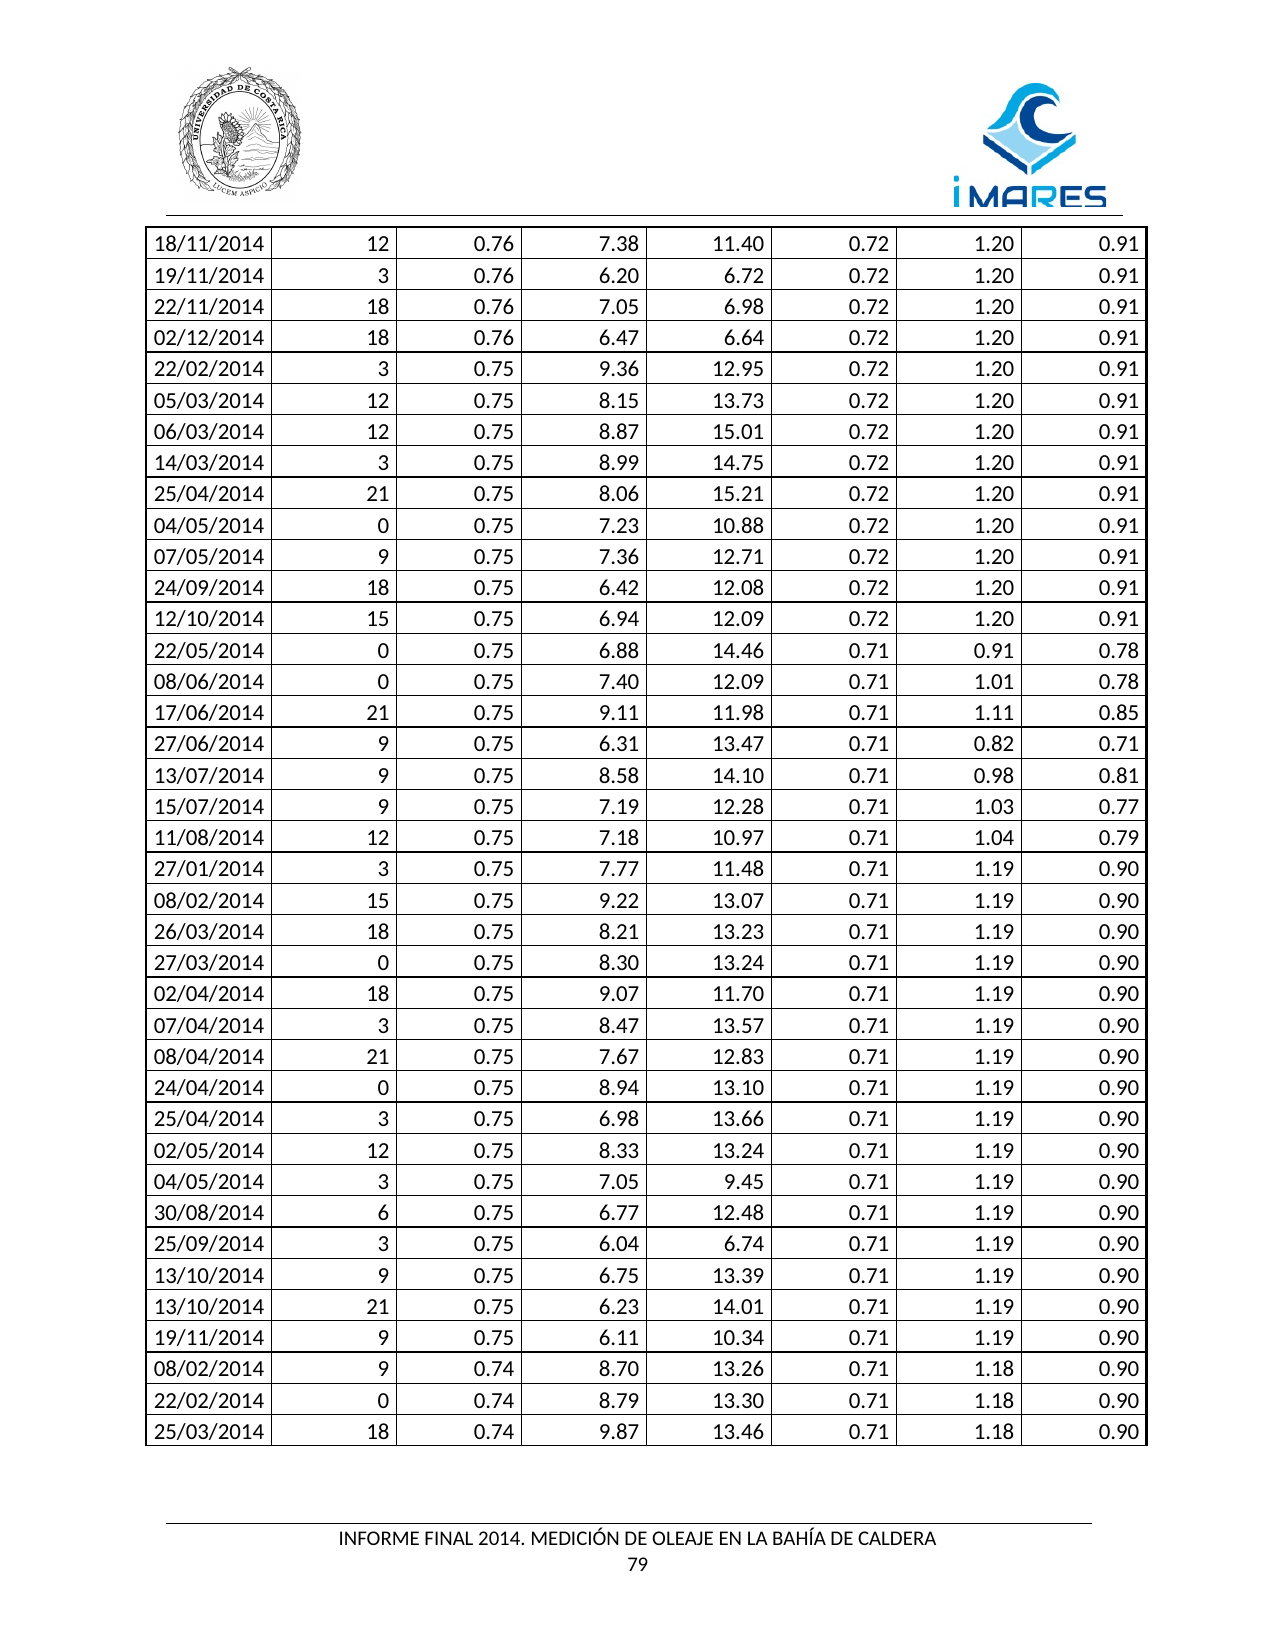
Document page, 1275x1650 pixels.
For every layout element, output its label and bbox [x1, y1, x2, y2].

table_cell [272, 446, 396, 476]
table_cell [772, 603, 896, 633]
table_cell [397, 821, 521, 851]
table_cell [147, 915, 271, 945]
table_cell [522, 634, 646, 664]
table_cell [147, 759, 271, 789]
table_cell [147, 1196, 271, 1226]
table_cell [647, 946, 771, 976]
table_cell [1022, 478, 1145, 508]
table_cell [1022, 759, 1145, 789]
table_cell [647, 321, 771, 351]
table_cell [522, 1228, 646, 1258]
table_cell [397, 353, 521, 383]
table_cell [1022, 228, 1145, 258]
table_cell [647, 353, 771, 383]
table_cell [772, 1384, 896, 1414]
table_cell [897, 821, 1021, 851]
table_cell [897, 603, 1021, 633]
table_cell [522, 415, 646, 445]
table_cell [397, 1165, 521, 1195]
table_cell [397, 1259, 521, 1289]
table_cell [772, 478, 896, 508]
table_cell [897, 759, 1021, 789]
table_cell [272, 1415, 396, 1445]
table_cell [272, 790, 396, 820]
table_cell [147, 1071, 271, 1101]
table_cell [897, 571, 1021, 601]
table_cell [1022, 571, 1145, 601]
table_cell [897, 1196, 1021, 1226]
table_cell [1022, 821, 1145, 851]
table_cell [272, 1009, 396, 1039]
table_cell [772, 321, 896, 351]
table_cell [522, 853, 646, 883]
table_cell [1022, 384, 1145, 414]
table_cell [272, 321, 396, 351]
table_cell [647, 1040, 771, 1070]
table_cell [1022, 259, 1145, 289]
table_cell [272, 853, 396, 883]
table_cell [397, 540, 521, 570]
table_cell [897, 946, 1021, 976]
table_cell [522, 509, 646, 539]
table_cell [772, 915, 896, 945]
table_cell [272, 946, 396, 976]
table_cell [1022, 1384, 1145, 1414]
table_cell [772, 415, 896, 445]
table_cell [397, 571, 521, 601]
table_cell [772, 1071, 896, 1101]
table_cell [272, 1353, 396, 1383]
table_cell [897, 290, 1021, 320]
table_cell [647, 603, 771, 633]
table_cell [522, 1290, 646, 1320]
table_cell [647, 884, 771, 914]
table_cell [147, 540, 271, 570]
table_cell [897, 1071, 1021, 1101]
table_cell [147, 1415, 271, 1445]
picture [177, 66, 303, 204]
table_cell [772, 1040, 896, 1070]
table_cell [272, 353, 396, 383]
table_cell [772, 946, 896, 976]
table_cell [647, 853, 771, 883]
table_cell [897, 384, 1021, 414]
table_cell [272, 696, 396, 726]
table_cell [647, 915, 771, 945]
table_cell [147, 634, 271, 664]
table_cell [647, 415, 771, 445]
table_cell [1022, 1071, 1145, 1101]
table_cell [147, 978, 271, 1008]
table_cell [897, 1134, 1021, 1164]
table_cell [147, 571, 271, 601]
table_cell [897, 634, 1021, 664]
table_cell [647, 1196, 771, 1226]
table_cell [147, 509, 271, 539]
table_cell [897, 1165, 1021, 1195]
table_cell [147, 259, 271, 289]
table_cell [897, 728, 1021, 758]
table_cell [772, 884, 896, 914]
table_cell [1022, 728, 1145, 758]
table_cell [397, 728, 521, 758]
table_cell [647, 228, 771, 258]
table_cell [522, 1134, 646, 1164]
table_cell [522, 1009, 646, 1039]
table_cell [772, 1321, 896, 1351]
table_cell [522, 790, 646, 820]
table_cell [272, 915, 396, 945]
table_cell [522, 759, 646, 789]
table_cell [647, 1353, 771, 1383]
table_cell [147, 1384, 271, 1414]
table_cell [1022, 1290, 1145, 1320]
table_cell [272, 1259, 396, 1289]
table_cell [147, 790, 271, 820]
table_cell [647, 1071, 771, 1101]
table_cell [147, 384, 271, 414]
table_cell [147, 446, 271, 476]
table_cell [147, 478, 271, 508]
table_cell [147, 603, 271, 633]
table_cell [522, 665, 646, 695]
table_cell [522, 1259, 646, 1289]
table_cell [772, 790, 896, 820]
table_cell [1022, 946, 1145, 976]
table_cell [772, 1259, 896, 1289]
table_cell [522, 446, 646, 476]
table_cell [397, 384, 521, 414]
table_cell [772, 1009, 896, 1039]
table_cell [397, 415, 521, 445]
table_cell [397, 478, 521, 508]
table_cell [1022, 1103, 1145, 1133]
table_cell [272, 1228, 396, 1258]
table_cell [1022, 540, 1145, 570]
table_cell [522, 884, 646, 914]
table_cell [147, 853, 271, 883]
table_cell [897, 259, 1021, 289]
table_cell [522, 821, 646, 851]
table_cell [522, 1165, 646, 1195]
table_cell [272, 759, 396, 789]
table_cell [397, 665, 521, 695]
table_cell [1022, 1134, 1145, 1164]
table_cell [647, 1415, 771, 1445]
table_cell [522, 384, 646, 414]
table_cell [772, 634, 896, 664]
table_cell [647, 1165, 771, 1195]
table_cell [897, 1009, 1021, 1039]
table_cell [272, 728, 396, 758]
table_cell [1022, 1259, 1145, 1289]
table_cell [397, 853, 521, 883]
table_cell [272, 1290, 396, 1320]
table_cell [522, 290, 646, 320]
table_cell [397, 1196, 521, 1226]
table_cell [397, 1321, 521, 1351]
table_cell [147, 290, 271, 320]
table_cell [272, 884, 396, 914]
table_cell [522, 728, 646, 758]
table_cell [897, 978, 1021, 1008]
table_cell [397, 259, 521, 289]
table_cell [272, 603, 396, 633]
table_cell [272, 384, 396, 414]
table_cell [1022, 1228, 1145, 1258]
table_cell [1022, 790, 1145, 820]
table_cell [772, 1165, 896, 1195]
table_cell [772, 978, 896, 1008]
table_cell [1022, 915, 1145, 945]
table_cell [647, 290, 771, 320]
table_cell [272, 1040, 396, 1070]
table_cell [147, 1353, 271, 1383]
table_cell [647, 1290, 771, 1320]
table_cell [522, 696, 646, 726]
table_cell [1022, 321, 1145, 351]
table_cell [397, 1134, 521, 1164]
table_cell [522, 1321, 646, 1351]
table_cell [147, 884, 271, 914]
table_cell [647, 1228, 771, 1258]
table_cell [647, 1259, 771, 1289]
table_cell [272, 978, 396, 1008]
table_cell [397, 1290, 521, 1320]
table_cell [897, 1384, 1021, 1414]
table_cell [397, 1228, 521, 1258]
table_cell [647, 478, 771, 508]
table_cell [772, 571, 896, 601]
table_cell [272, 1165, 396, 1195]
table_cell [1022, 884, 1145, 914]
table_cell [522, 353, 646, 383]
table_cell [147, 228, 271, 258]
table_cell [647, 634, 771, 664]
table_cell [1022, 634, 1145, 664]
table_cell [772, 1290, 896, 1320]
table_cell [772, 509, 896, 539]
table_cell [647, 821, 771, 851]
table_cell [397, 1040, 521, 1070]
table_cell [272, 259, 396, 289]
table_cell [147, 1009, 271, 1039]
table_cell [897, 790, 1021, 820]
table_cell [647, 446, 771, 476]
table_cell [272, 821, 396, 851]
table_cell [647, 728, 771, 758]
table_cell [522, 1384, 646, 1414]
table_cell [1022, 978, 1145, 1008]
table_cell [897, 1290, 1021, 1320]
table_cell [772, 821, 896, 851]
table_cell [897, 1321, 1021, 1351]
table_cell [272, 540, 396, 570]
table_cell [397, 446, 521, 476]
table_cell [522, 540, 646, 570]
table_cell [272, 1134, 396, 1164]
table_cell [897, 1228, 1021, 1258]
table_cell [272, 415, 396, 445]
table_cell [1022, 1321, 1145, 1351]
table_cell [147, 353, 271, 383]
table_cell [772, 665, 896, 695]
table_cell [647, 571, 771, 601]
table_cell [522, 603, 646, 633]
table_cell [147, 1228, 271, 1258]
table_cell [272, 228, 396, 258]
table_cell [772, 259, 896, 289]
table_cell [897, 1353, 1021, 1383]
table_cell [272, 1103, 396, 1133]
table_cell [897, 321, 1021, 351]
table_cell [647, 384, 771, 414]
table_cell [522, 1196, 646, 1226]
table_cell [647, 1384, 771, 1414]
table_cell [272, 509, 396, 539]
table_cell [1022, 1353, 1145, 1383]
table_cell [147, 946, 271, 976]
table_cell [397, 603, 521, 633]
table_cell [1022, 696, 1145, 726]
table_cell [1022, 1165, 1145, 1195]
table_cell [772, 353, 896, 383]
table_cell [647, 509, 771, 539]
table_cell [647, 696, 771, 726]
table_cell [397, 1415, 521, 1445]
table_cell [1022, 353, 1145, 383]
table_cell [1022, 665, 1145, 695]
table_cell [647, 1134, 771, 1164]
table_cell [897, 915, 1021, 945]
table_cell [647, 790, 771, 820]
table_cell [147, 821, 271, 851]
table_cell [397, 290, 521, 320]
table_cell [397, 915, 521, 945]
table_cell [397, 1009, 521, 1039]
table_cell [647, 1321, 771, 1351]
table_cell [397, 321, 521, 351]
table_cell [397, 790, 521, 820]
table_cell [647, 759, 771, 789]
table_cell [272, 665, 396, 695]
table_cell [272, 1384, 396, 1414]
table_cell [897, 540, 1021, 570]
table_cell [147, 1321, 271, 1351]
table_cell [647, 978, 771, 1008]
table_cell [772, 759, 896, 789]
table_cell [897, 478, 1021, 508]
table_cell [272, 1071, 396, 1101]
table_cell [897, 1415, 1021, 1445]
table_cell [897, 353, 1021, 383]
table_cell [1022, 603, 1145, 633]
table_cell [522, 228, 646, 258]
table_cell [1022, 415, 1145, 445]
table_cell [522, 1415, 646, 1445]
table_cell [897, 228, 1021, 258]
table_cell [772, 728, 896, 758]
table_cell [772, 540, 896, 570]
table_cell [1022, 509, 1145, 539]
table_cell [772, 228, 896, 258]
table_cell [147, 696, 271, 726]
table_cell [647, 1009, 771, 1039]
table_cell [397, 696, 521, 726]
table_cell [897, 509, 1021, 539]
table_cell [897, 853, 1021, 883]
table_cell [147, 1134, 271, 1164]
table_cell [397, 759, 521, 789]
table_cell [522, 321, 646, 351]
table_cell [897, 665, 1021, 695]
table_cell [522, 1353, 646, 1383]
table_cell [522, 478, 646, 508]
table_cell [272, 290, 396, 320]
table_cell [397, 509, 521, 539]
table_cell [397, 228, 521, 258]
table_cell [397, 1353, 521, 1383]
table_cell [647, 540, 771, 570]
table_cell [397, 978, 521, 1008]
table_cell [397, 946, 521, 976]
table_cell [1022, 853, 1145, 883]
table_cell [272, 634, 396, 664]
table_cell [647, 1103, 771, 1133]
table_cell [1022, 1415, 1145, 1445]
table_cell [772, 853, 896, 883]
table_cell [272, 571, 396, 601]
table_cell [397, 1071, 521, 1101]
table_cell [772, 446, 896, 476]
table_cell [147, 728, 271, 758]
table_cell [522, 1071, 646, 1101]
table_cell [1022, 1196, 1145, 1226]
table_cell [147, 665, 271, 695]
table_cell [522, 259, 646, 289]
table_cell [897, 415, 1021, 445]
picture [1036, 190, 1052, 205]
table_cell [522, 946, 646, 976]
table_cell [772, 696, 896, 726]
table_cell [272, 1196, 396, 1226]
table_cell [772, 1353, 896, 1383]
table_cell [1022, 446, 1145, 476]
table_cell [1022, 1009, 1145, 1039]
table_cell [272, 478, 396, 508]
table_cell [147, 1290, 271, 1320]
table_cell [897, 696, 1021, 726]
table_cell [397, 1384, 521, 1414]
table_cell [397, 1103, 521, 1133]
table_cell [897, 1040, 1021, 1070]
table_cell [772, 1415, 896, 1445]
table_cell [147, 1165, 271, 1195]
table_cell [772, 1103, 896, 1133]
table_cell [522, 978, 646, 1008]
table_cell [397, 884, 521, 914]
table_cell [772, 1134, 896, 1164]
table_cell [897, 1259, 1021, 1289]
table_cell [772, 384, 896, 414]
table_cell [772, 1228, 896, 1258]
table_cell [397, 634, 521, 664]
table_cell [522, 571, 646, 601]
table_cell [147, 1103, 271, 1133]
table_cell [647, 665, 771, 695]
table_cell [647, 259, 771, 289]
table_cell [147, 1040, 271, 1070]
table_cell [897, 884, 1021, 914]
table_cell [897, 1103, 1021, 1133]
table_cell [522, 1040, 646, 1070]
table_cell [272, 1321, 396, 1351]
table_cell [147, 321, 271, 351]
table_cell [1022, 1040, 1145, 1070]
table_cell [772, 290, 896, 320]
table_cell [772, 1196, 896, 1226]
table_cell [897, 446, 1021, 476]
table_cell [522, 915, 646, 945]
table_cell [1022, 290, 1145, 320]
picture [953, 83, 1107, 205]
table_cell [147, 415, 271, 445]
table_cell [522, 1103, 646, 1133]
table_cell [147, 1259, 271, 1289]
